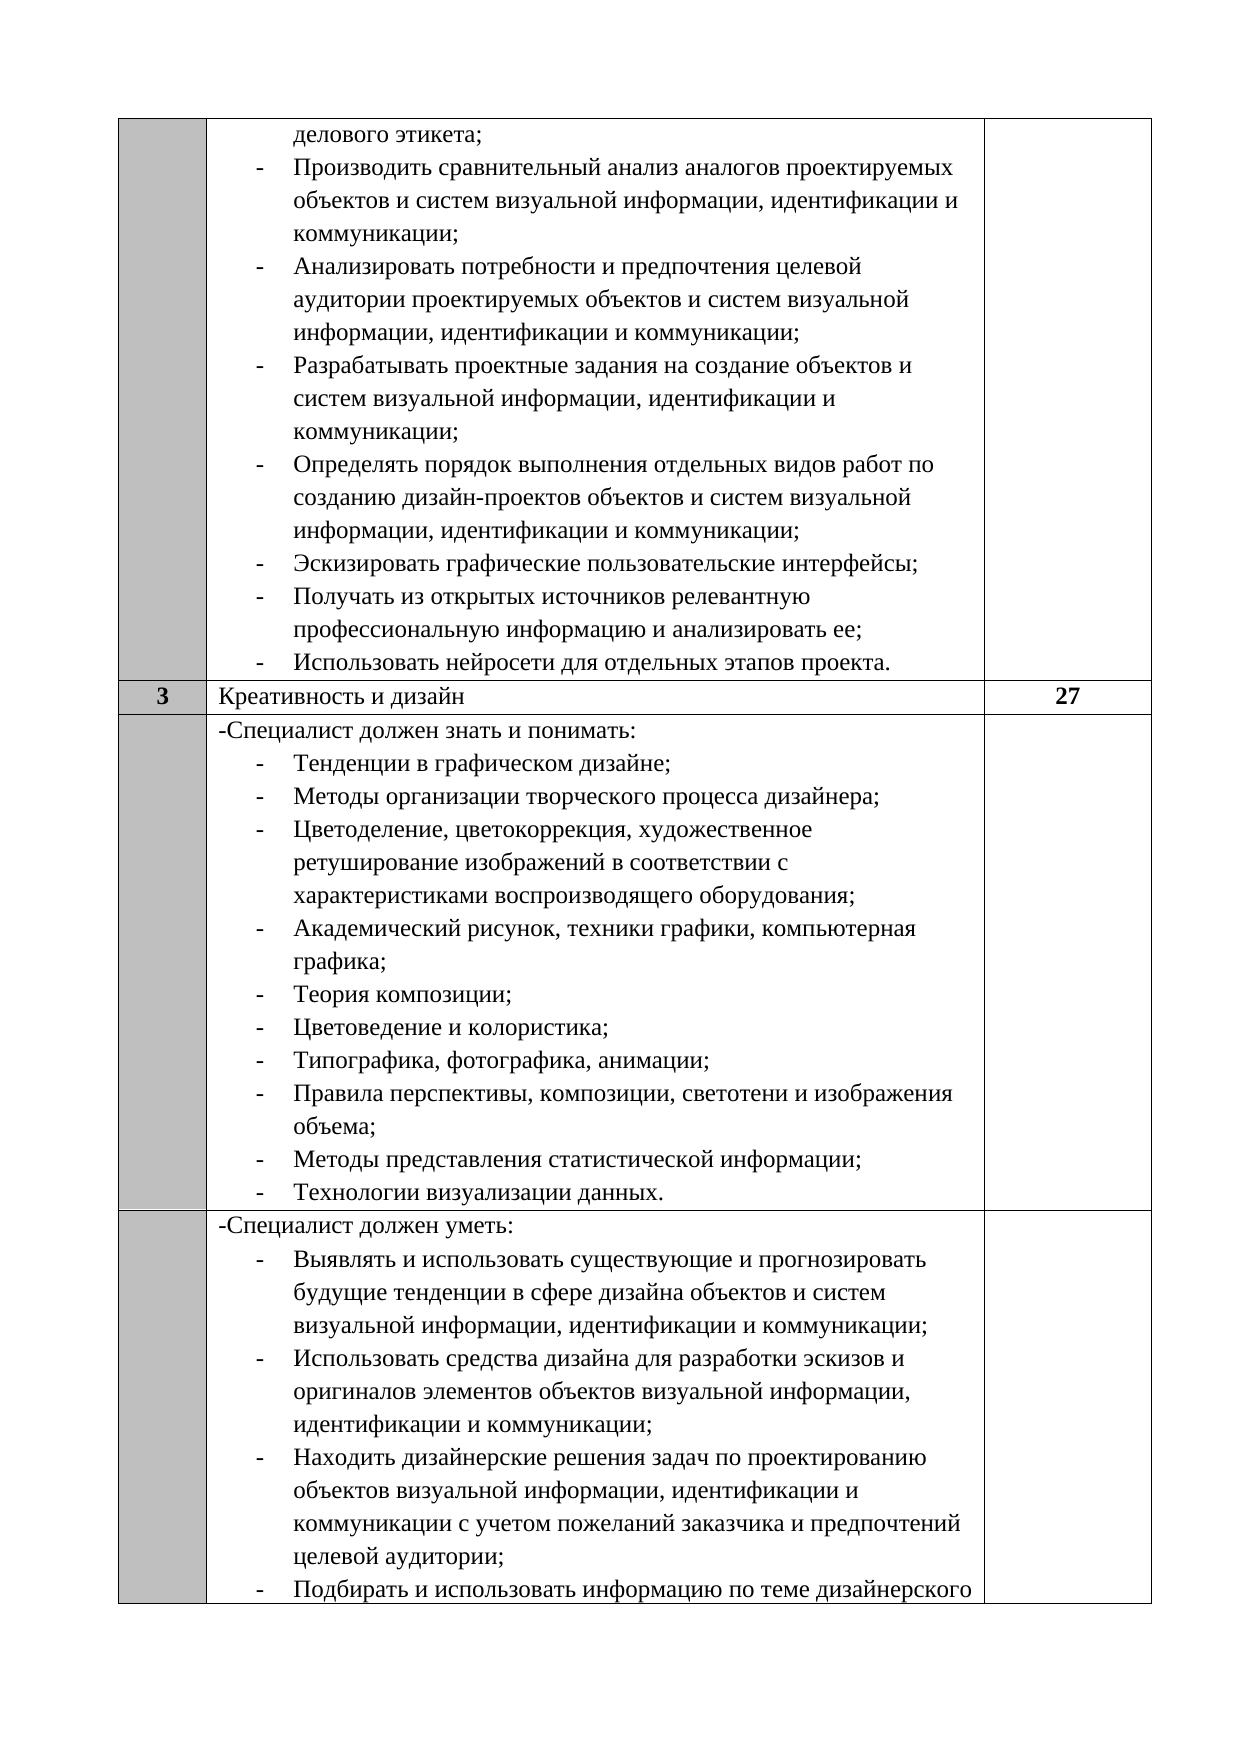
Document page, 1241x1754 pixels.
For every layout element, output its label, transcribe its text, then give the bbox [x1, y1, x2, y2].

table_cell Креативность и дизайн [207, 681, 984, 714]
table_cell -Специалист должен знать и понимать: Тенденции в графическом дизайне; Методы организации творческого процесса дизайнера; Цветоделение, цветокоррекция, художественное ретуширование изображений в соответствии с характеристиками воспроизводящего оборудования; Академический рисунок, техники графики, компьютерная графика; Теория композиции; Цветоведение и колористика; Типографика, фотографика, анимации; Правила перспективы, композиции, светотени и изображения объема; Методы представления статистической информации; Технологии визуализации данных. [207, 715, 984, 1209]
table_cell [985, 715, 1151, 1209]
table_cell 3 [119, 681, 206, 714]
table_cell 27 [985, 681, 1151, 714]
table_cell [985, 119, 1151, 680]
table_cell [207, 119, 984, 680]
table_cell [985, 1211, 1151, 1603]
table_cell [119, 119, 206, 680]
table_cell [119, 715, 206, 1209]
table_cell [119, 1211, 206, 1603]
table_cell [207, 1211, 984, 1603]
